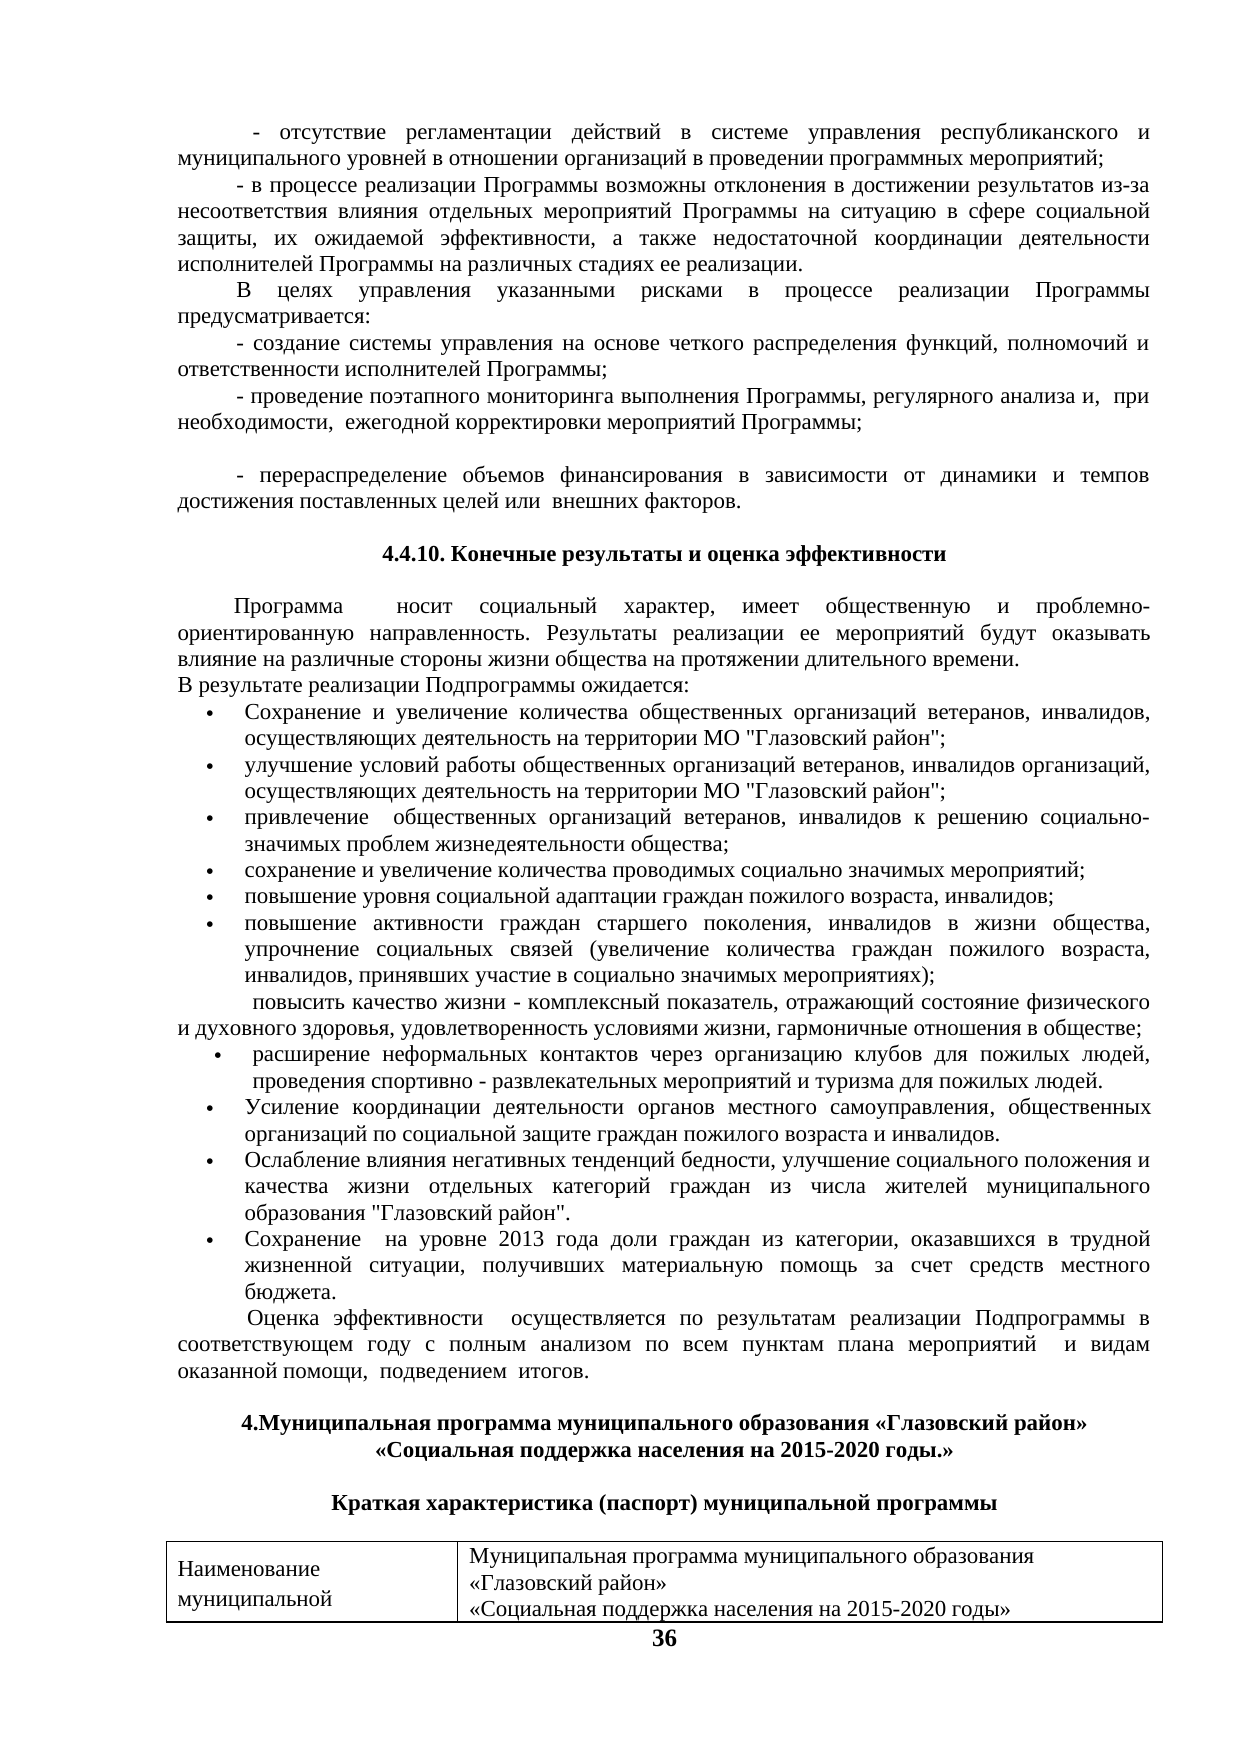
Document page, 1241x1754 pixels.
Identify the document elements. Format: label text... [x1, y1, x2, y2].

text - перераспределение объемов финансирования в зависимости от динамики и темпов достижения поставленных целей или внешних факторов. [177, 461, 1152, 513]
list сохранение и увеличение количества проводимых социально значимых мероприятий; [207, 856, 1152, 882]
text повысить качество жизни - комплексный показатель, отражающий состояние физического и духовного здоровья, удовлетворенность условиями жизни, гармоничные отношения в обществе; [177, 988, 1152, 1041]
text - отсутствие регламентации действий в системе управления республиканского и муниципального уровней в отношении организаций в проведении программных мероприятий; [177, 118, 1152, 171]
list привлечение общественных организаций ветеранов, инвалидов к решению социально-значимых проблем жизнедеятельности общества; [207, 803, 1152, 856]
text «Социальная поддержка населения на 2015-2020 годы.» [177, 1436, 1152, 1462]
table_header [458, 1542, 1162, 1621]
list Сохранение и увеличение количества общественных организаций ветеранов, инвалидов, осуществляющих деятельность на территории МО "Глазовский район"; [207, 698, 1152, 751]
text Краткая характеристика (паспорт) муниципальной программы [177, 1488, 1152, 1515]
list расширение неформальных контактов через организацию клубов для пожилых людей, проведения спортивно - развлекательных мероприятий и туризма для пожилых людей. [215, 1041, 1152, 1093]
list Ослабление влияния негативных тенденций бедности, улучшение социального положения и качества жизни отдельных категорий граждан из числа жителей муниципального образования "Глазовский район". [207, 1146, 1152, 1225]
text - проведение поэтапного мониторинга выполнения Программы, регулярного анализа и, при необходимости, ежегодной корректировки мероприятий Программы; [177, 382, 1152, 434]
text - создание системы управления на основе четкого распределения функций, полномочий и ответственности исполнителей Программы; [177, 329, 1152, 382]
list повышение уровня социальной адаптации граждан пожилого возраста, инвалидов; [207, 882, 1152, 909]
text 4.4.10. Конечные результаты и оценка эффективности [177, 540, 1152, 566]
text В результате реализации Подпрограммы ожидается: [177, 672, 1152, 698]
text Программа носит социальный характер, имеет общественную и проблемно-ориентированную направленность. Результаты реализации ее мероприятий будут оказывать влияние на различные стороны жизни общества на протяжении длительного времени. [177, 592, 1152, 672]
list Сохранение на уровне 2013 года доли граждан из категории, оказавшихся в трудной жизненной ситуации, получивших материальную помощь за счет средств местного бюджета. [207, 1225, 1152, 1304]
text 4.Муниципальная программа муниципального образования «Глазовский район» [177, 1409, 1152, 1436]
text - в процессе реализации Программы возможны отклонения в достижении результатов из-за несоответствия влияния отдельных мероприятий Программы на ситуацию в сфере социальной защиты, их ожидаемой эффективности, а также недостаточной координации деятельности исполнителей Программы на различных стадиях ее реализации. [177, 171, 1152, 276]
text В целях управления указанными рисками в процессе реализации Программы предусматривается: [177, 276, 1152, 329]
text Оценка эффективности осуществляется по результатам реализации Подпрограммы в соответствующем году с полным анализом по всем пунктам плана мероприятий и видам оказанной помощи, подведением итогов. [177, 1304, 1152, 1383]
list Усиление координации деятельности органов местного самоуправления, общественных организаций по социальной защите граждан пожилого возраста и инвалидов. [207, 1093, 1152, 1146]
list повышение активности граждан старшего поколения, инвалидов в жизни общества, упрочнение социальных связей (увеличение количества граждан пожилого возраста, инвалидов, принявших участие в социально значимых мероприятиях); [207, 909, 1152, 988]
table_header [167, 1542, 457, 1621]
list улучшение условий работы общественных организаций ветеранов, инвалидов организаций, осуществляющих деятельность на территории МО "Глазовский район"; [207, 751, 1152, 803]
